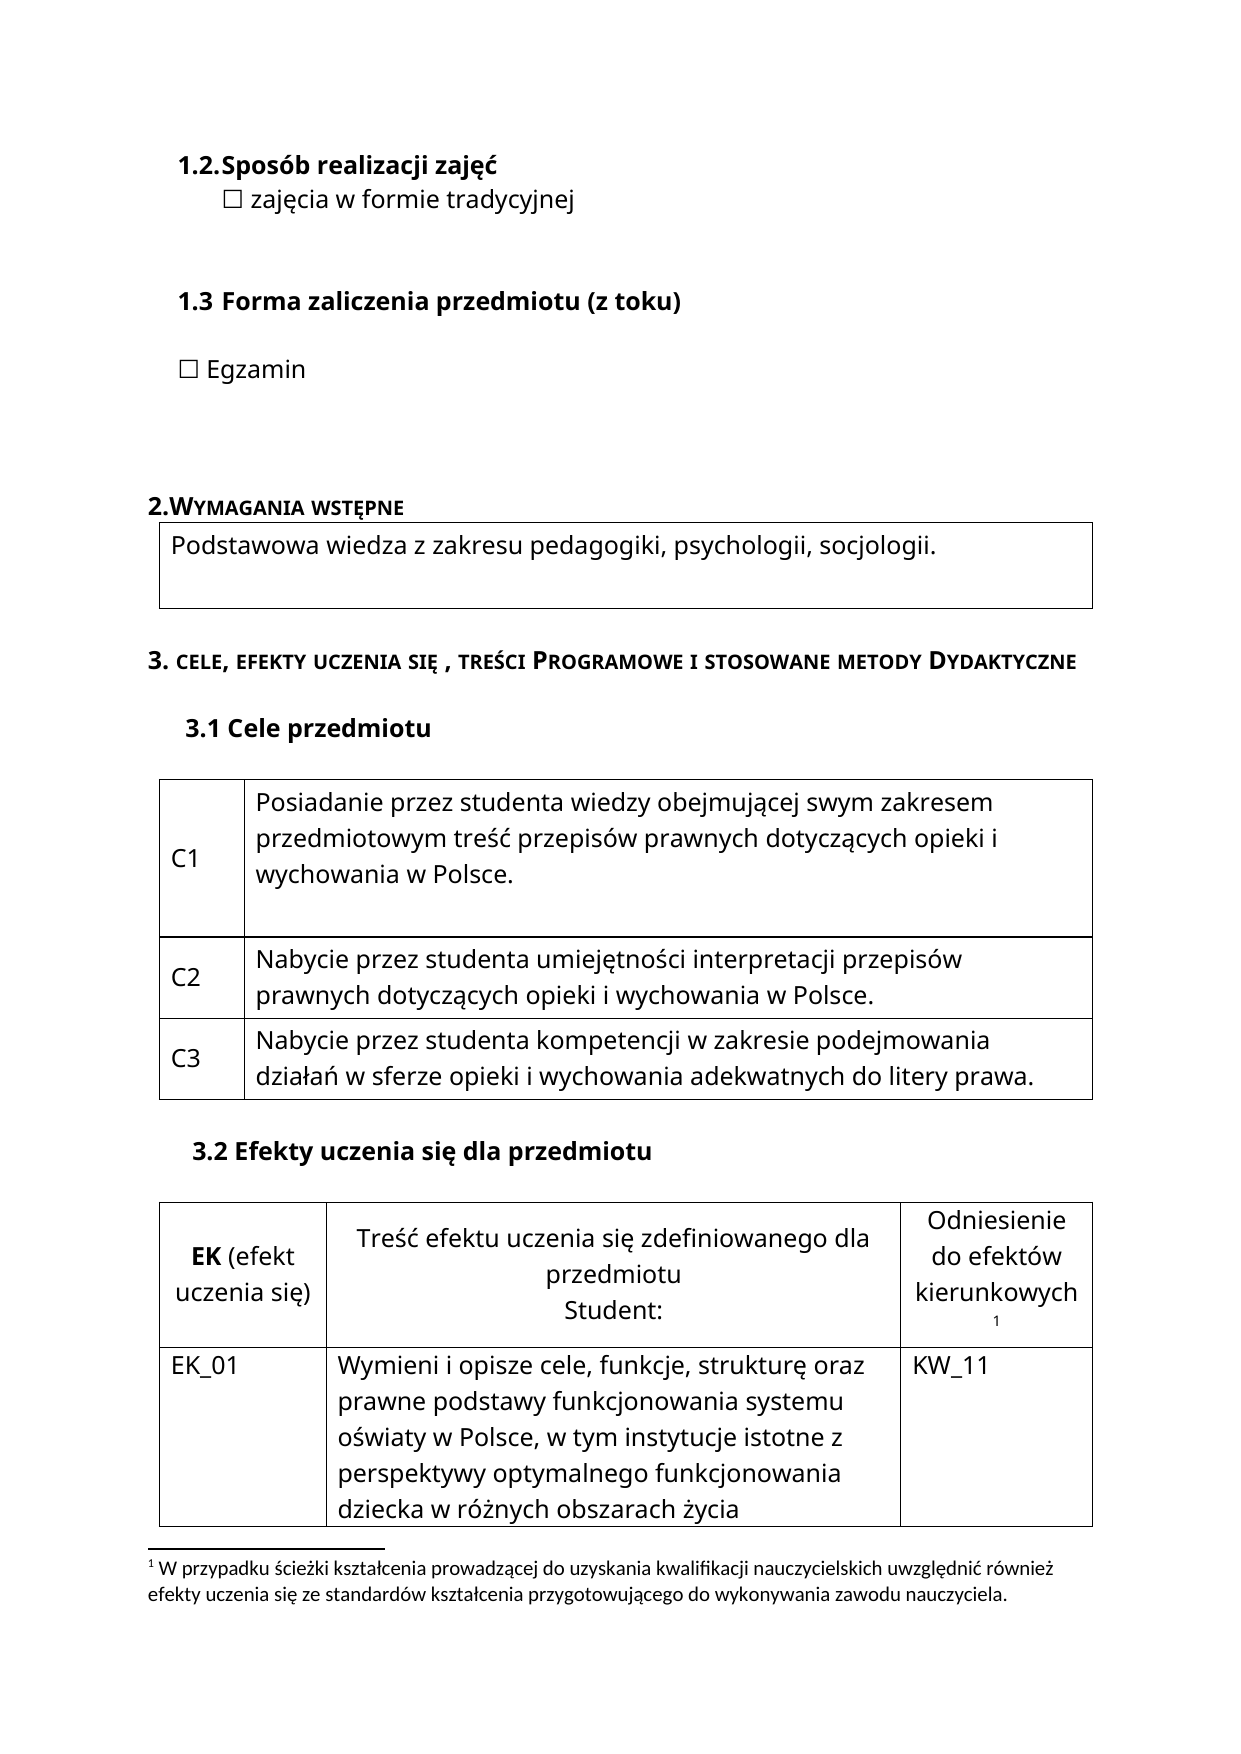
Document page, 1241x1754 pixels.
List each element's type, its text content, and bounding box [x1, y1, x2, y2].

table_header Treść efektu uczenia się zdefiniowanego dla przedmiotu Student: [327, 1203, 900, 1347]
text 3.2 Efekty uczenia się dla przedmiotu [192, 1133, 1093, 1168]
table_cell KW_11 [901, 1348, 1092, 1526]
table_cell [327, 1348, 900, 1526]
table_header Odniesienie do efektów kierunkowych [901, 1203, 1092, 1347]
text 3. cele, efekty uczenia się , treści Programowe i stosowane metody Dydaktyczne [148, 643, 1093, 677]
table_cell C3 [160, 1019, 244, 1098]
text 1.2. Sposób realizacji zajęć [177, 148, 1093, 182]
table_cell Nabycie przez studenta kompetencji w zakresie podejmowania działań w sferze opieki i wychowania adekwatnych do litery prawa. [245, 1019, 1092, 1098]
table_header Posiadanie przez studenta wiedzy obejmującej swym zakresem przedmiotowym treść przepisów prawnych dotyczących opieki i wychowania w Polsce. [245, 780, 1092, 936]
table_cell C2 [160, 938, 244, 1017]
text 1.3 Forma zaliczenia przedmiotu (z toku) [177, 284, 1093, 318]
text ☐ zajęcia w formie tradycyjnej [221, 182, 1093, 216]
table_header C1 [160, 780, 244, 936]
table_header Podstawowa wiedza z zakresu pedagogiki, psychologii, socjologii. [160, 523, 1092, 608]
table_cell Nabycie przez studenta umiejętności interpretacji przepisów prawnych dotyczących opieki i wychowania w Polsce. [245, 938, 1092, 1017]
table_header EK (efekt uczenia się) [160, 1203, 326, 1347]
text ☐ Egzamin [177, 352, 1093, 386]
table_cell EK_01 [160, 1348, 326, 1526]
text 3.1 Cele przedmiotu [185, 711, 1093, 745]
text 2.Wymagania wstępne [148, 488, 1093, 522]
